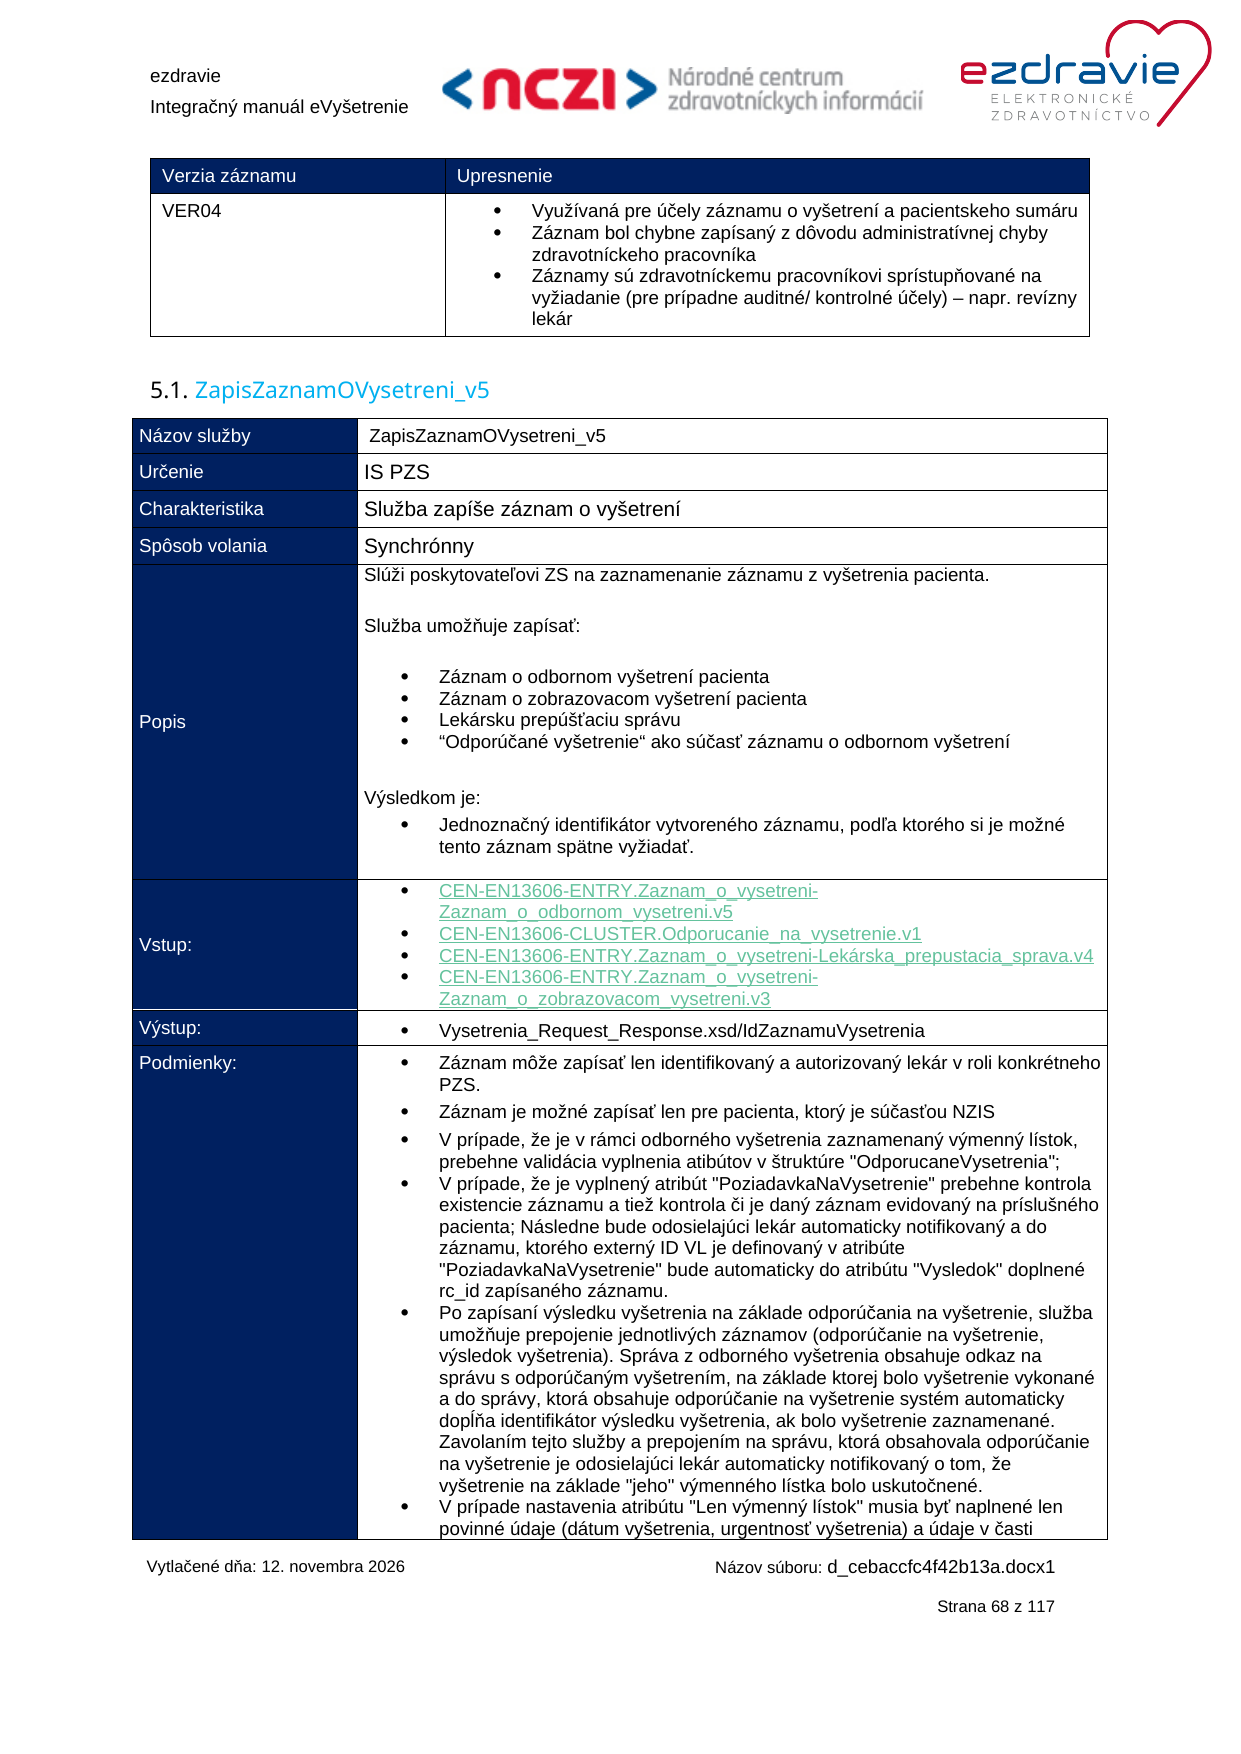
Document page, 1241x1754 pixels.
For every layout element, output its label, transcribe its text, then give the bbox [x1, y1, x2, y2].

table_cell CEN-EN13606-ENTRY.Zaznam_o_vysetreni-Zaznam_o_odbornom_vysetreni.v5 CEN-EN13606-CLUSTER.Odporucanie_na_vysetrenie.v1 CEN-EN13606-ENTRY.Zaznam_o_vysetreni-Lekárska_prepustacia_sprava.v4 CEN-EN13606-ENTRY.Zaznam_o_vysetreni-Zaznam_o_zobrazovacom_vysetreni.v3 [358, 880, 1107, 1009]
table_cell VER04 [151, 194, 445, 336]
table_cell Synchrónny [358, 528, 1107, 564]
table_cell Charakteristika [133, 491, 357, 527]
table_cell Spôsob volania [133, 528, 357, 564]
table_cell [358, 1046, 1107, 1539]
table_cell Určenie [133, 454, 357, 490]
table_header Upresnenie [446, 159, 1089, 193]
table_header ZapisZaznamOVysetreni_v5 [358, 419, 1107, 453]
picture [961, 20, 1212, 127]
subtitle ZapisZaznamOVysetreni_v5 [150, 374, 1090, 406]
table_cell Výstup: [133, 1011, 357, 1045]
table_cell Služba zapíše záznam o vyšetrení [358, 491, 1107, 527]
table_cell Popis [133, 565, 357, 879]
table_header Verzia záznamu [151, 159, 445, 193]
picture [442, 67, 924, 114]
table_header Názov služby [133, 419, 357, 453]
table_cell Vstup: [133, 880, 357, 1009]
table_cell Vysetrenia_Request_Response.xsd/IdZaznamuVysetrenia [358, 1011, 1107, 1045]
table_cell Podmienky: [133, 1046, 357, 1539]
table_cell Využívaná pre účely záznamu o vyšetrení a pacientskeho sumáru Záznam bol chybne zapísaný z dôvodu administratívnej chyby zdravotníckeho pracovníka Záznamy sú zdravotníckemu pracovníkovi sprístupňované na vyžiadanie (pre prípadne auditné/ kontrolné účely) – napr. revízny lekár [446, 194, 1089, 336]
table_cell IS PZS [358, 454, 1107, 490]
table_cell Slúži poskytovateľovi ZS na zaznamenanie záznamu z vyšetrenia pacienta. Služba umožňuje zapísať: Záznam o odbornom vyšetrení pacienta Záznam o zobrazovacom vyšetrení pacienta Lekársku prepúšťaciu správu “Odporúčané vyšetrenie“ ako súčasť záznamu o odbornom vyšetrení Výsledkom je: Jednoznačný identifikátor vytvoreného záznamu, podľa ktorého si je možné tento záznam spätne vyžiadať. [358, 565, 1107, 879]
